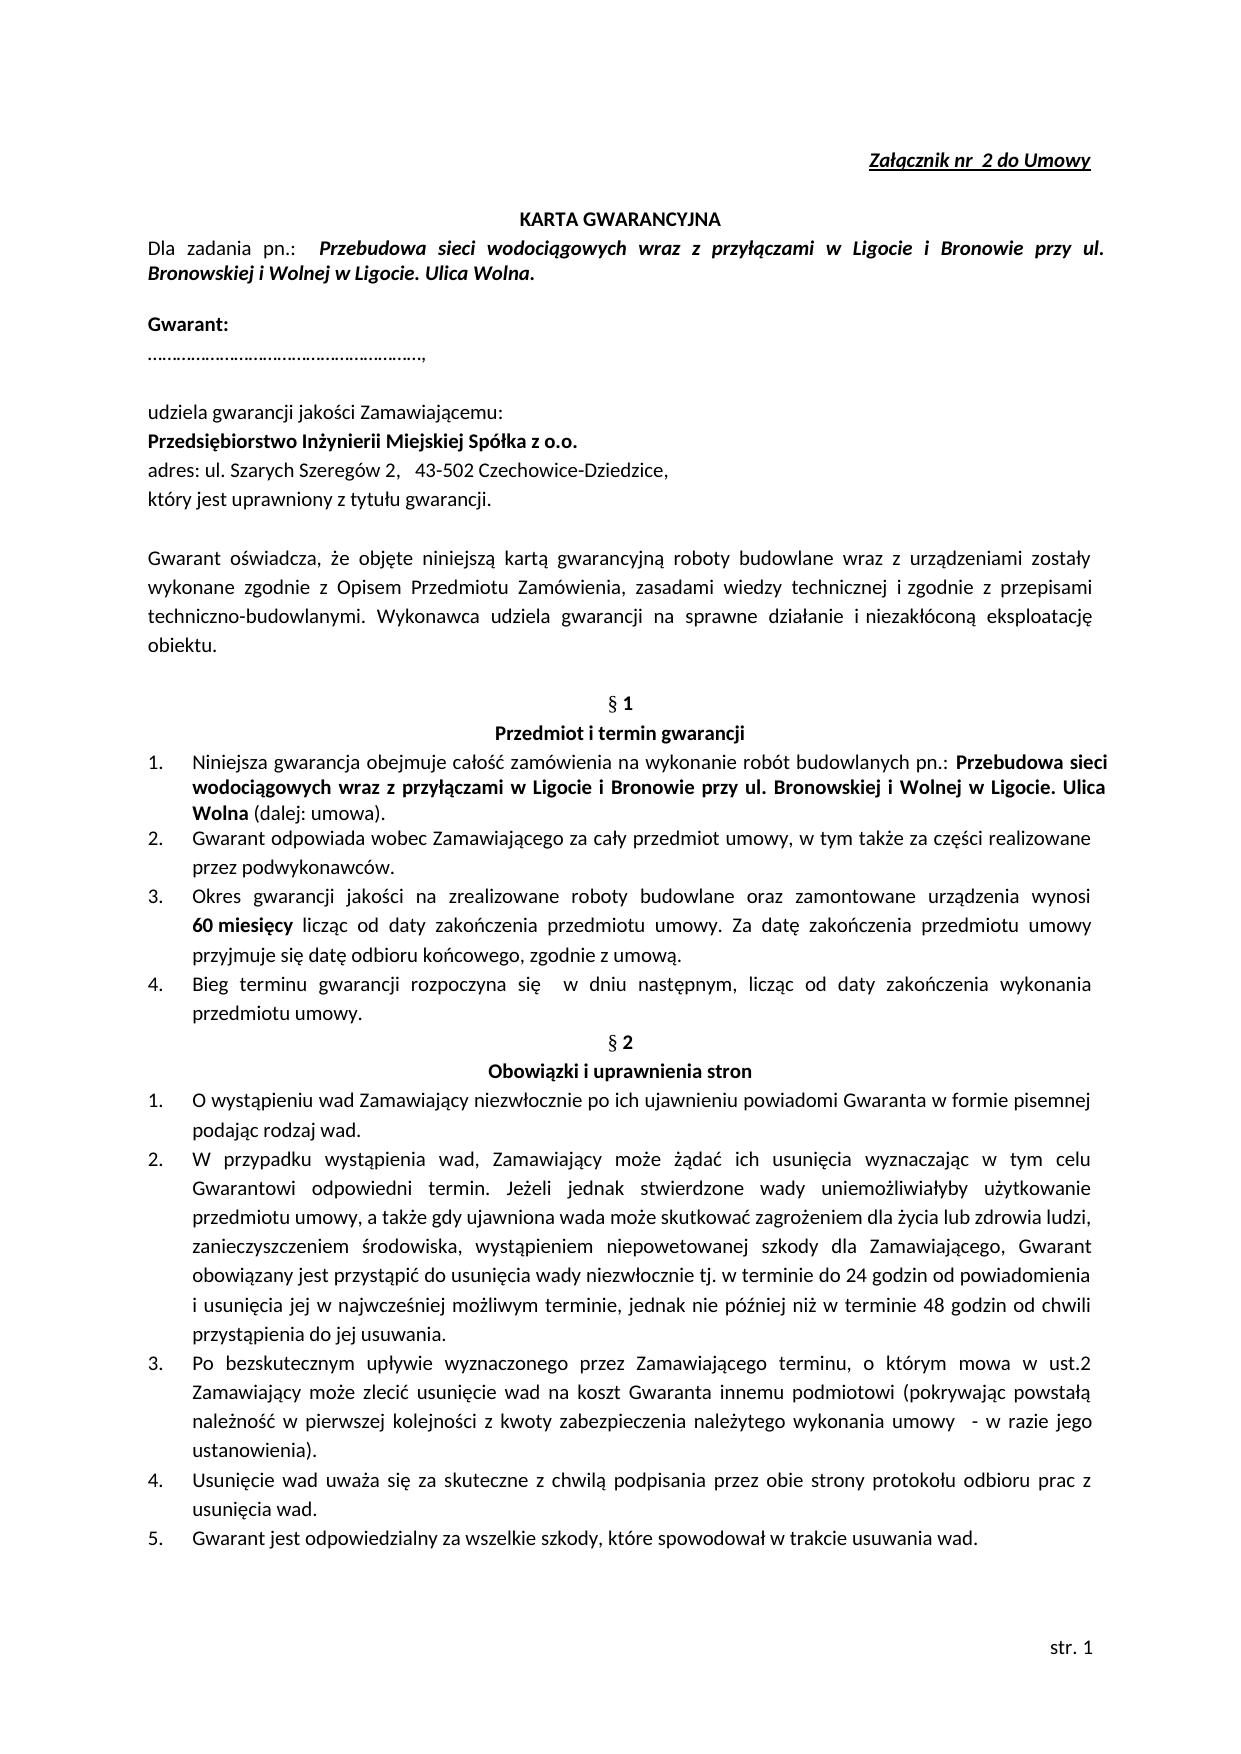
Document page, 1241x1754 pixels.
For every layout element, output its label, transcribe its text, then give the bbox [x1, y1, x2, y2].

text Dla zadania pn.: Przebudowa sieci wodociągowych wraz z przyłączami w Ligocie i Bronowie przy ul. Bronowskiej i Wolnej w Ligocie. Ulica Wolna. [148, 235, 1108, 286]
text 2 [148, 1029, 1093, 1055]
text Gwarant: [148, 311, 1093, 337]
list Po bezskutecznym upływie wyznaczonego przez Zamawiającego terminu, o którym mowa w ust.2 Zamawiający może zlecić usunięcie wad na koszt Gwaranta innemu podmiotowi (pokrywając powstałą należność w pierwszej kolejności z kwoty zabezpieczenia należytego wykonania umowy - w razie jego ustanowienia). [148, 1350, 1093, 1463]
text 1 [148, 691, 1093, 716]
list W przypadku wystąpienia wad, Zamawiający może żądać ich usunięcia wyznaczając w tym celu Gwarantowi odpowiedni termin. Jeżeli jednak stwierdzone wady uniemożliwiałyby użytkowanie przedmiotu umowy, a także gdy ujawniona wada może skutkować zagrożeniem dla życia lub zdrowia ludzi, zanieczyszczeniem środowiska, wystąpieniem niepowetowanej szkody dla Zamawiającego, Gwarant obowiązany jest przystąpić do usunięcia wady niezwłocznie tj. w terminie do 24 godzin od powiadomienia i usunięcia jej w najwcześniej możliwym terminie, jednak nie później niż w terminie 48 godzin od chwili przystąpienia do jej usuwania. [148, 1146, 1093, 1346]
text Gwarant oświadcza, że objęte niniejszą kartą gwarancyjną roboty budowlane wraz z urządzeniami zostały wykonane zgodnie z Opisem Przedmiotu Zamówienia, zasadami wiedzy technicznej i zgodnie z przepisami techniczno-budowlanymi. Wykonawca udziela gwarancji na sprawne działanie i niezakłóconą eksploatację obiektu. [148, 545, 1093, 658]
text Przedsiębiorstwo Inżynierii Miejskiej Spółka z o.o. [148, 428, 1093, 453]
text który jest uprawniony z tytułu gwarancji. [148, 486, 1093, 512]
list Bieg terminu gwarancji rozpoczyna się w dniu następnym, licząc od daty zakończenia wykonania przedmiotu umowy. [148, 971, 1093, 1026]
text …………………………………………………, [148, 341, 1093, 366]
text adres: ul. Szarych Szeregów 2, 43-502 Czechowice-Dziedzice, [148, 457, 1093, 483]
text udziela gwarancji jakości Zamawiającemu: [148, 399, 1093, 424]
list O wystąpieniu wad Zamawiający niezwłocznie po ich ujawnieniu powiadomi Gwaranta w formie pisemnej podając rodzaj wad. [148, 1088, 1093, 1142]
text Przedmiot i termin gwarancji [148, 720, 1093, 745]
list Okres gwarancji jakości na zrealizowane roboty budowlane oraz zamontowane urządzenia wynosi 60 miesięcy licząc od daty zakończenia przedmiotu umowy. Za datę zakończenia przedmiotu umowy przyjmuje się datę odbioru końcowego, zgodnie z umową. [148, 883, 1093, 967]
list Niniejsza gwarancja obejmuje całość zamówienia na wykonanie robót budowlanych pn.: Przebudowa sieci wodociągowych wraz z przyłączami w Ligocie i Bronowie przy ul. Bronowskiej i Wolnej w Ligocie. Ulica Wolna (dalej: umowa). [148, 749, 1108, 825]
list Gwarant jest odpowiedzialny za wszelkie szkody, które spowodował w trakcie usuwania wad. [148, 1525, 1093, 1551]
list Usunięcie wad uważa się za skuteczne z chwilą podpisania przez obie strony protokołu odbioru prac z usunięcia wad. [148, 1467, 1093, 1521]
list Gwarant odpowiada wobec Zamawiającego za cały przedmiot umowy, w tym także za części realizowane przez podwykonawców. [148, 825, 1093, 880]
text KARTA GWARANCYJNA [148, 206, 1093, 231]
text Załącznik nr 2 do Umowy [148, 148, 1093, 173]
text Obowiązki i uprawnienia stron [148, 1058, 1093, 1084]
